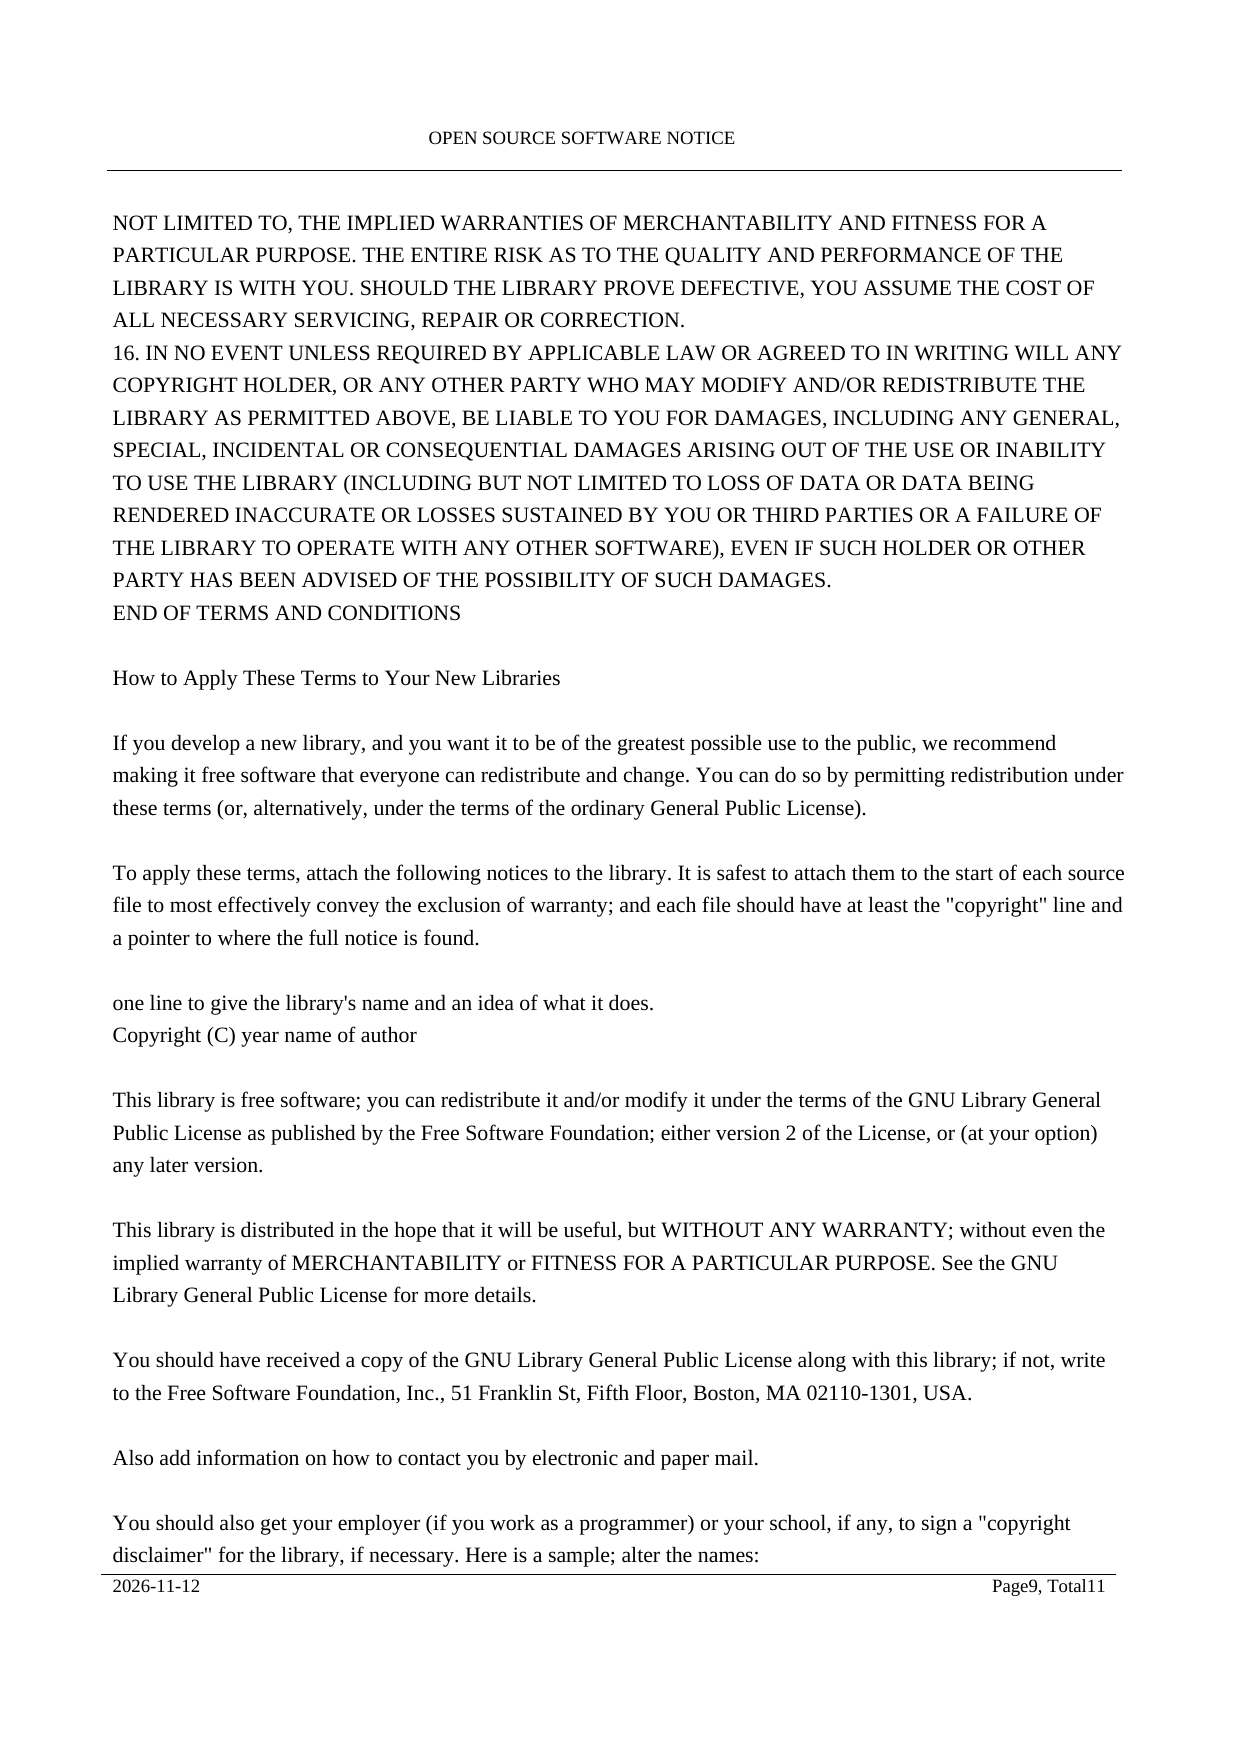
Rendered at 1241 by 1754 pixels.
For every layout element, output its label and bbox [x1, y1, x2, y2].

text [112, 206, 1128, 1571]
